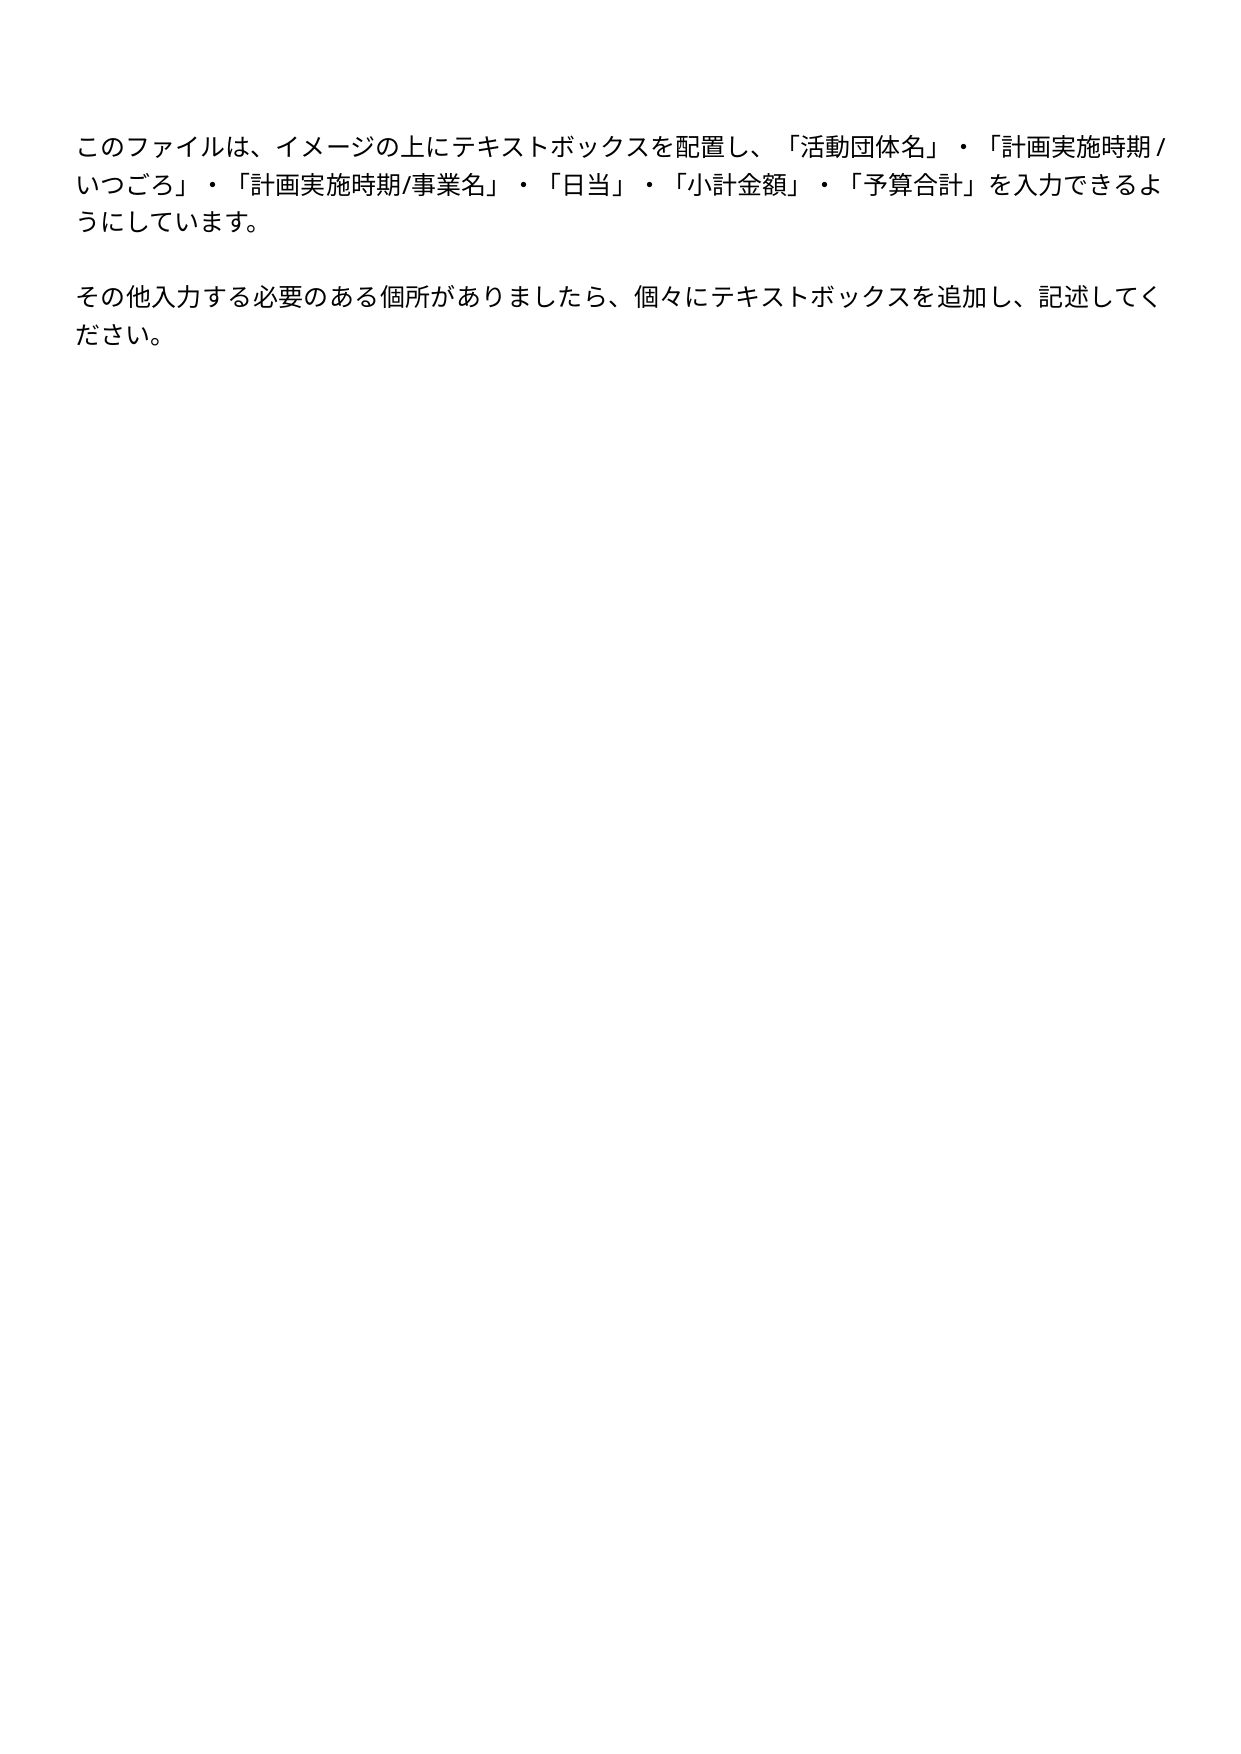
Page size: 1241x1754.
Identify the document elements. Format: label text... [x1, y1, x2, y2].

text その他入力する必要のある個所がありましたら、個々にテキストボックスを追加し、記述してください。 [75, 277, 1165, 352]
text このファイルは、イメージの上にテキストボックスを配置し、「活動団体名」・「計画実施時期/いつごろ」・「計画実施時期/事業名」・「日当」・「小計金額」・「予算合計」を入力できるようにしています。 [75, 127, 1165, 239]
